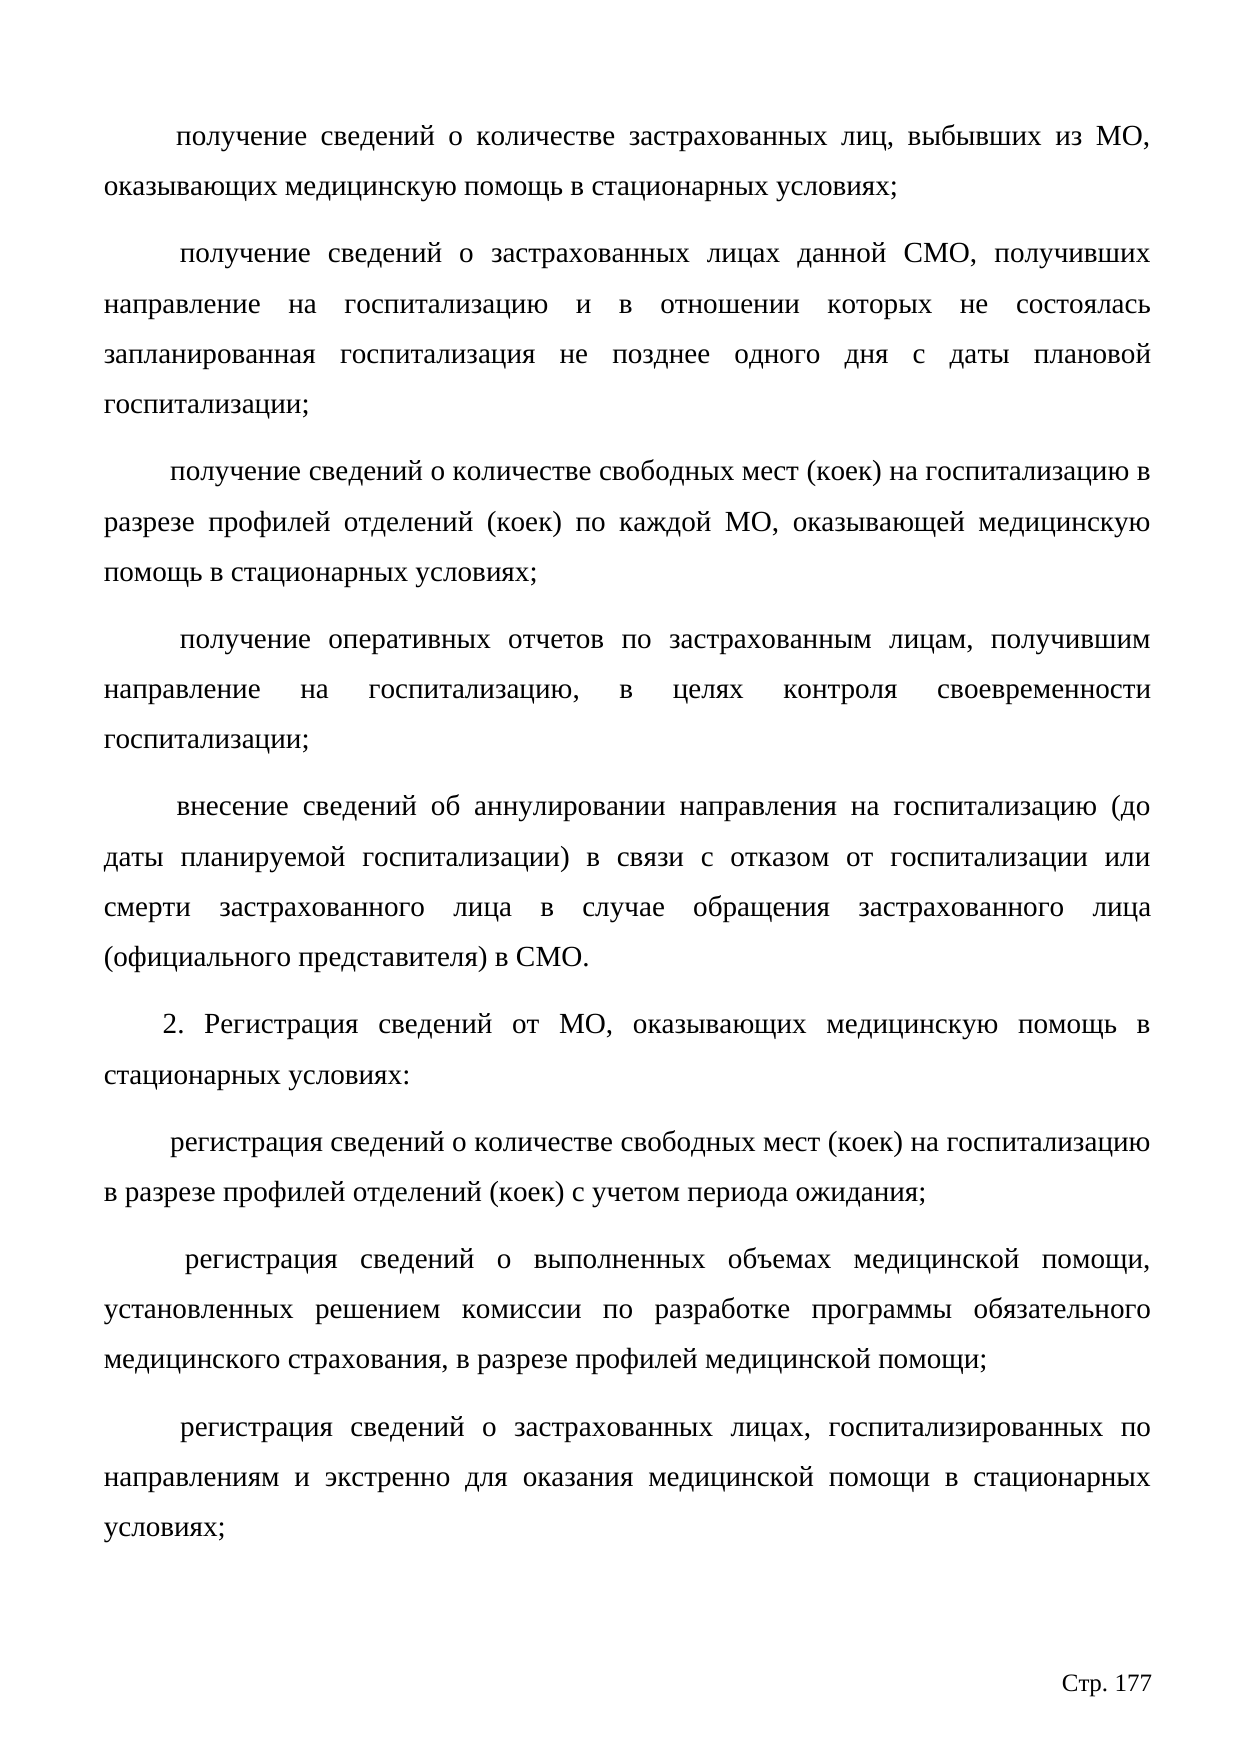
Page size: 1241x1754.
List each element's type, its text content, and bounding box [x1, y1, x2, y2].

text ­ регистрация сведений о застрахованных лицах, госпитализированных по направлениям и экстренно для оказания медицинской помощи в стационарных условиях; [103, 1409, 1152, 1543]
text ­ регистрация сведений о выполненных объемах медицинской помощи, установленных решением комиссии по разработке программы обязательного медицинского страхования, в разрезе профилей медицинской помощи; [103, 1241, 1152, 1375]
text ­ внесение сведений об аннулировании направления на госпитализацию (до даты планируемой госпитализации) в связи с отказом от госпитализации или смерти застрахованного лица в случае обращения застрахованного лица (официального представителя) в СМО. [103, 788, 1152, 973]
text ­ получение оперативных отчетов по застрахованным лицам, получившим направление на госпитализацию, в целях контроля своевременности госпитализации; [103, 621, 1152, 755]
text 2. Регистрация сведений от МО, оказывающих медицинскую помощь в стационарных условиях: [103, 1006, 1152, 1090]
text ­ получение сведений о количестве застрахованных лиц, выбывших из МО, оказывающих медицинскую помощь в стационарных условиях; [103, 118, 1152, 202]
text ­ регистрация сведений о количестве свободных мест (коек) на госпитализацию в разрезе профилей отделений (коек) с учетом периода ожидания; [103, 1124, 1152, 1208]
text ­ получение сведений о количестве свободных мест (коек) на госпитализацию в разрезе профилей отделений (коек) по каждой МО, оказывающей медицинскую помощь в стационарных условиях; [103, 453, 1152, 587]
text ­ получение сведений о застрахованных лицах данной СМО, получивших направление на госпитализацию и в отношении которых не состоялась запланированная госпитализация не позднее одного дня с даты плановой госпитализации; [103, 235, 1152, 420]
